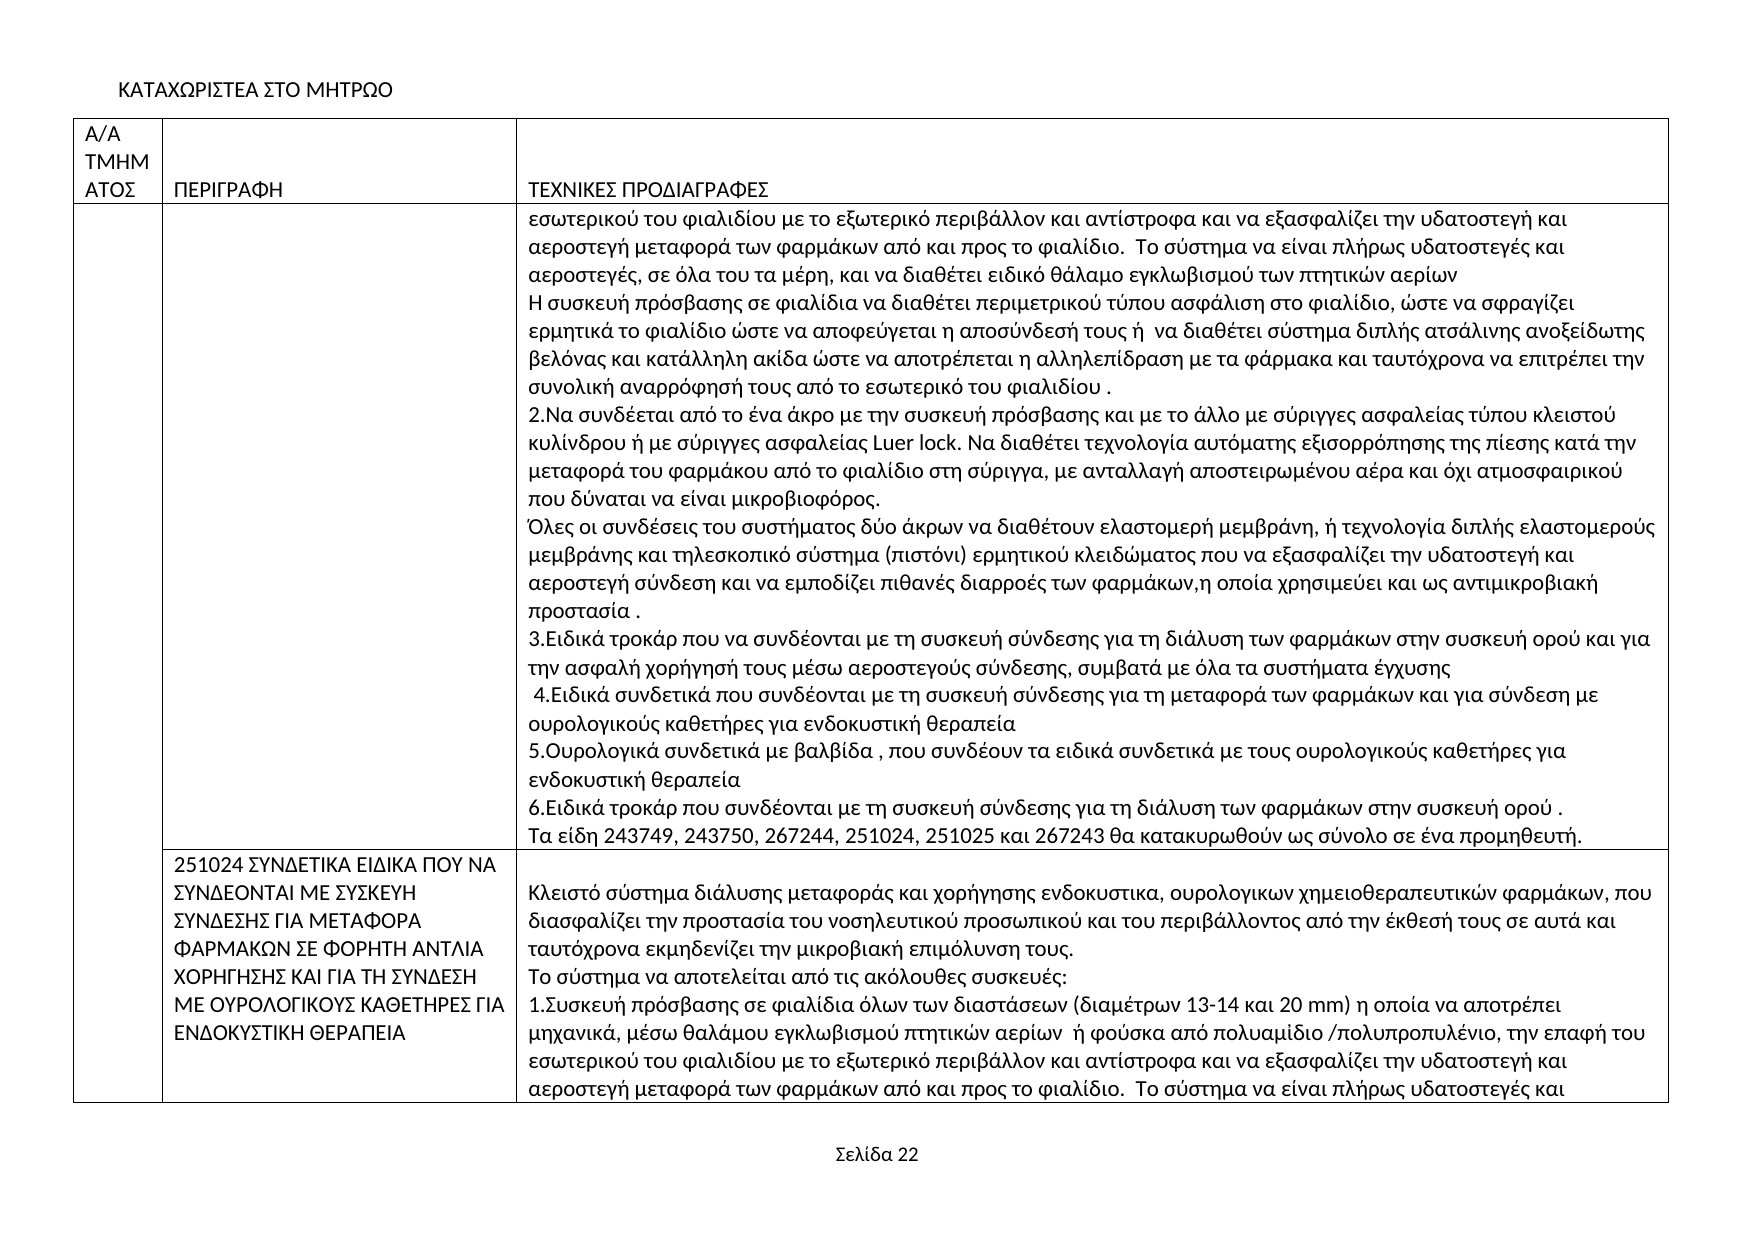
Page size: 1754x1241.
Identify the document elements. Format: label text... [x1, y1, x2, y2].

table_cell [163, 204, 516, 849]
table_header A/A ΤΜΗΜΑΤΟΣ [74, 119, 162, 203]
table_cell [517, 850, 1668, 1102]
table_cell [163, 850, 516, 1102]
table_header ΤΕΧΝΙΚΕΣ ΠΡΟΔΙΑΓΡΑΦΕΣ [517, 119, 1668, 203]
table_header ΠΕΡΙΓΡΑΦΗ [163, 119, 516, 203]
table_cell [517, 204, 1668, 849]
